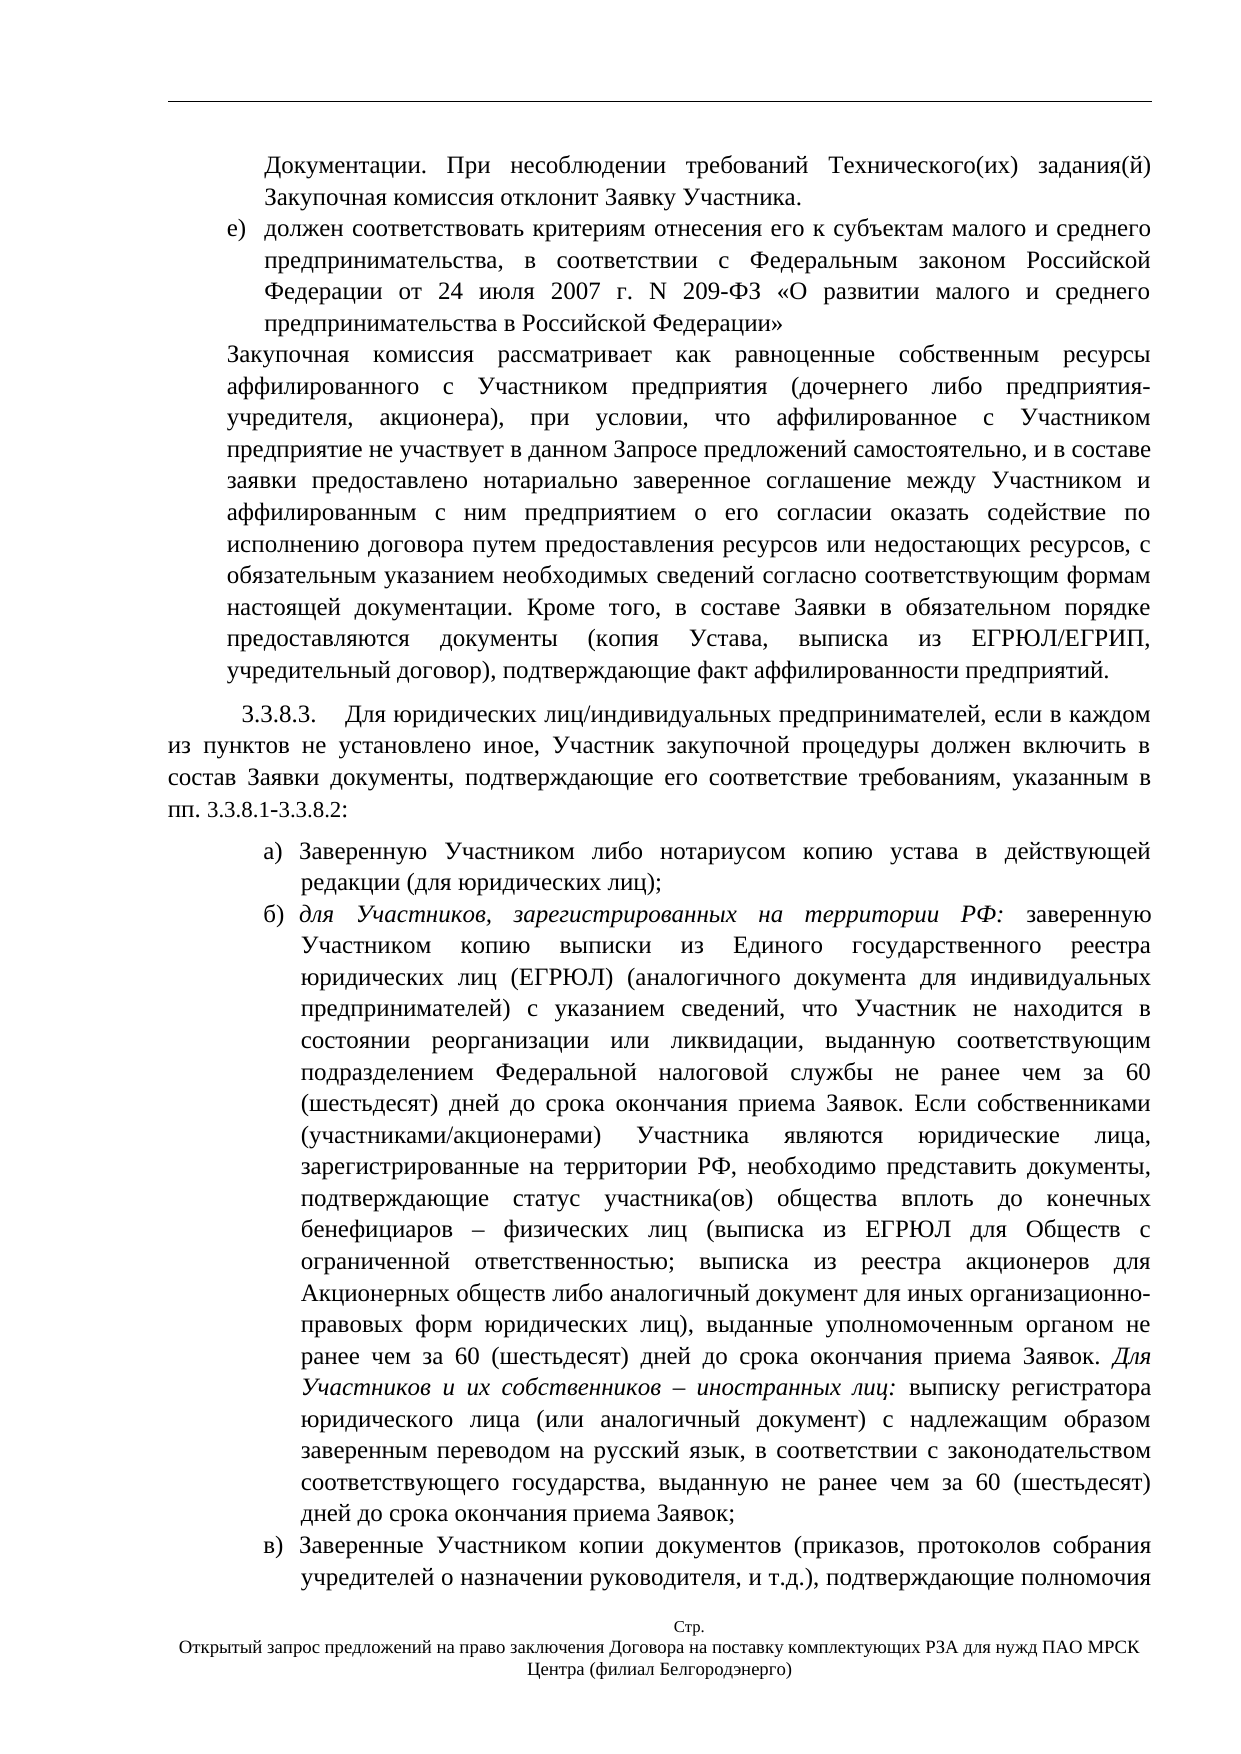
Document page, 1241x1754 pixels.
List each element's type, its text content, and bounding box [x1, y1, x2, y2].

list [263, 1530, 1152, 1590]
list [227, 150, 1152, 210]
list Для юридических лиц/индивидуальных предпринимателей, если в каждом из пунктов не установлено иное, Участник закупочной процедуры должен включить в состав Заявки документы, подтверждающие его соответствие требованиям, указанным в пп. 3.3.8.1-3.3.8.2: [168, 699, 1152, 822]
text Закупочная комиссия рассматривает как равноценные собственным ресурсы аффилированного с Участником предприятия (дочернего либо предприятия-учредителя, акционера), при условии, что аффилированное с Участником предприятие не участвует в данном Запросе предложений самостоятельно, и в составе заявки предоставлено нотариально заверенное соглашение между Участником и аффилированным с ним предприятием о его согласии оказать содействие по исполнению договора путем предоставления ресурсов или недостающих ресурсов, с обязательным указанием необходимых сведений согласно соответствующим формам настоящей документации. Кроме того, в составе Заявки в обязательном порядке предоставляются документы (копия Устава, выписка из ЕГРЮЛ/ЕГРИП, учредительный договор), подтверждающие факт аффилированности предприятий. [227, 339, 1152, 684]
list для Участников, зарегистрированных на территории РФ: заверенную Участником копию выписки из Единого государственного реестра юридических лиц (ЕГРЮЛ) (аналогичного документа для индивидуальных предпринимателей) с указанием сведений, что Участник не находится в состоянии реорганизации или ликвидации, выданную соответствующим подразделением Федеральной налоговой службы не ранее чем за 60 (шестьдесят) дней до срока окончания приема Заявок. Если собственниками (участниками/акционерами) Участника являются юридические лица, зарегистрированные на территории РФ, необходимо представить документы, подтверждающие статус участника(ов) общества вплоть до конечных бенефициаров – физических лиц (выписка из ЕГРЮЛ для Обществ с ограниченной ответственностью; выписка из реестра акционеров для Акционерных обществ либо аналогичный документ для иных организационно-правовых форм юридических лиц), выданные уполномоченным органом не ранее чем за 60 (шестьдесят) дней до срока окончания приема Заявок. Для Участников и их собственников – иностранных лиц: выписку регистратора юридического лица (или аналогичный документ) с надлежащим образом заверенным переводом на русский язык, в соответствии с законодательством соответствующего государства, выданную не ранее чем за 60 (шестьдесят) дней до срока окончания приема Заявок; [263, 899, 1152, 1527]
list должен соответствовать критериям отнесения его к субъектам малого и среднего предпринимательства, в соответствии с Федеральным законом Российской Федерации от 24 июля 2007 г. N 209-ФЗ «О развитии малого и среднего предпринимательства в Российской Федерации» [227, 213, 1152, 337]
list Заверенную Участником либо нотариусом копию устава в действующей редакции (для юридических лиц); [263, 836, 1152, 896]
